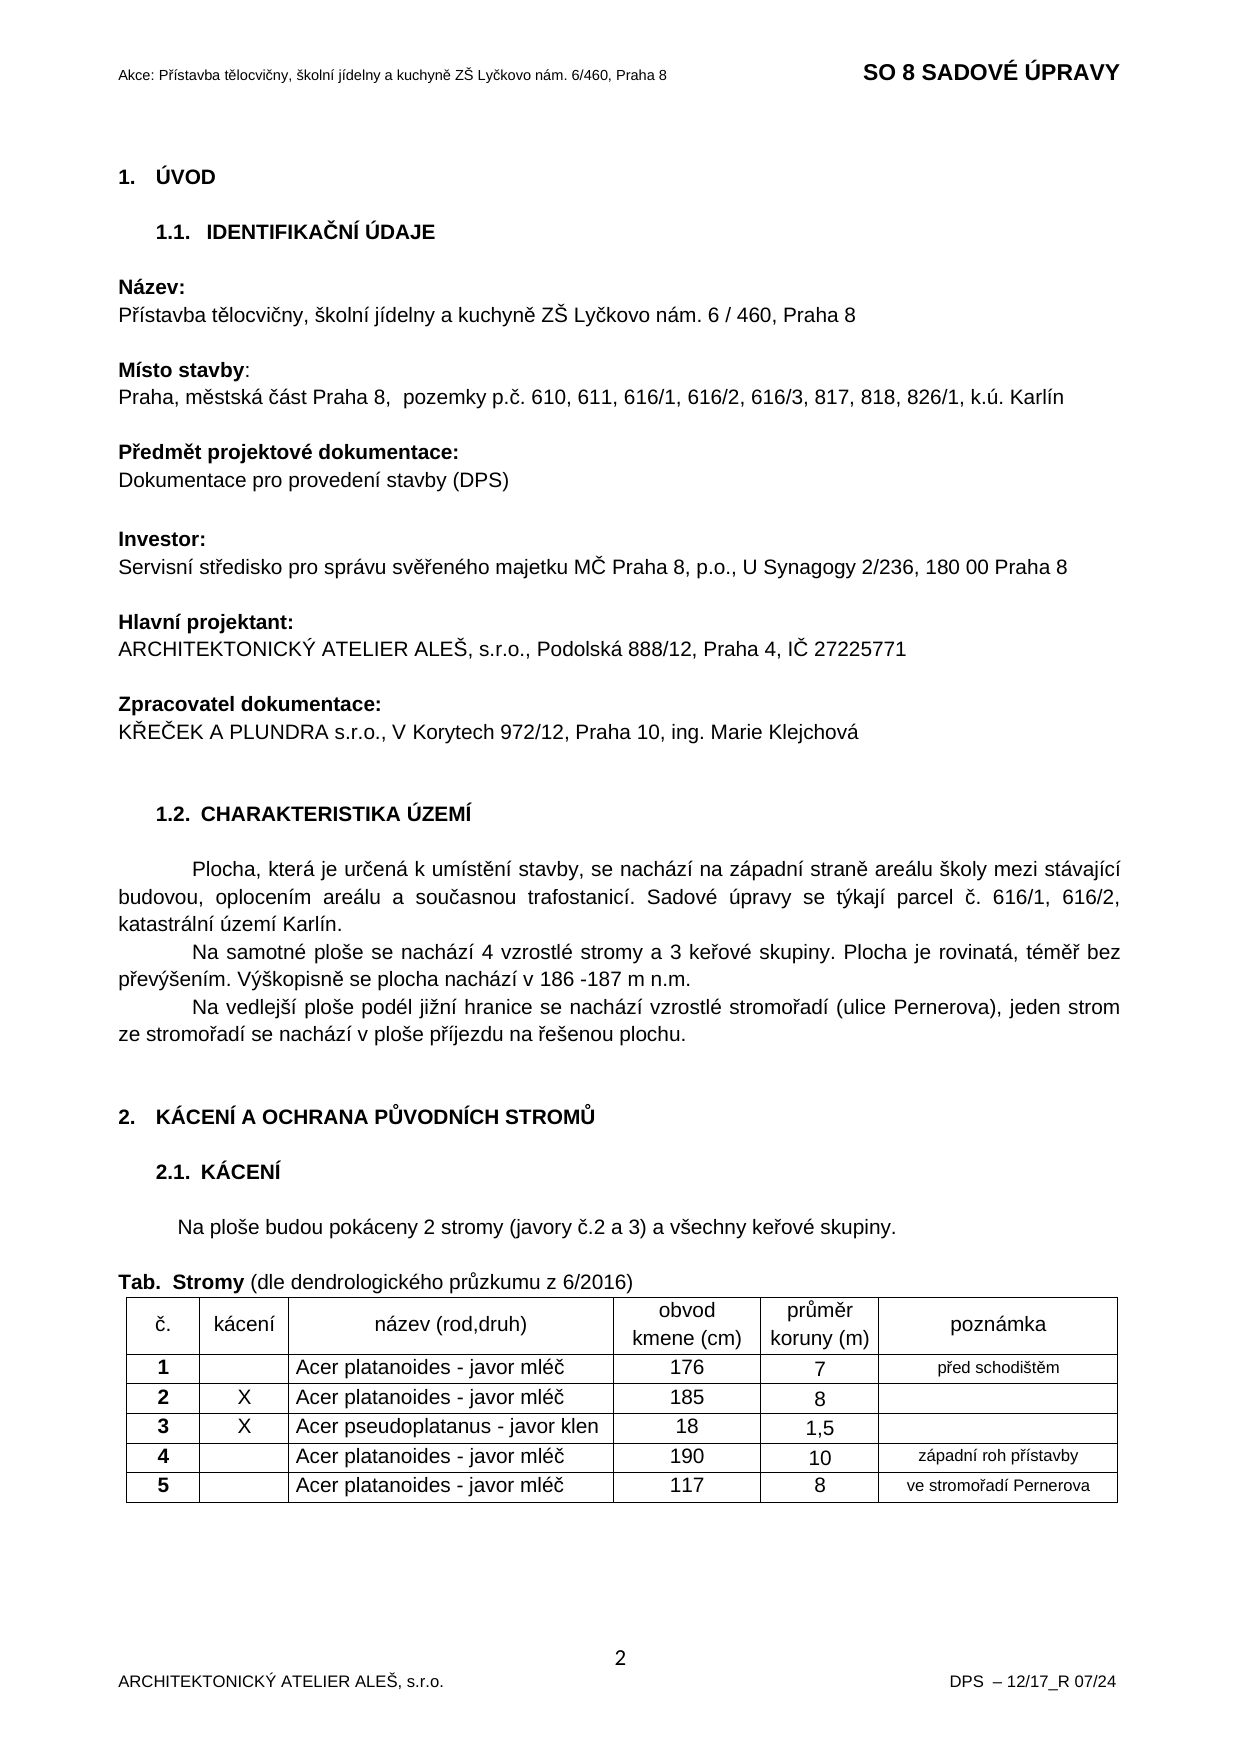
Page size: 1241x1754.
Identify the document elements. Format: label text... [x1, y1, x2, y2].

table_cell [879, 1384, 1117, 1413]
text Zpracovatel dokumentace: [118, 692, 1122, 716]
table_cell 2 [127, 1384, 199, 1413]
table_cell X [200, 1414, 288, 1442]
text Hlavní projektant: [118, 610, 1122, 634]
table_cell [200, 1473, 288, 1502]
text Na vedlejší ploše podél jižní hranice se nachází vzrostlé stromořadí (ulice Pernerova), jeden strom ze stromořadí se nachází v ploše příjezdu na řešenou plochu. [118, 995, 1122, 1046]
table_header č. [127, 1298, 199, 1354]
text KŘEČEK A PLUNDRA s.r.o., V Korytech 972/12, Praha 10, ing. Marie Klejchová [118, 720, 1122, 744]
table_cell X [200, 1384, 288, 1413]
table_cell Acer platanoides - javor mléč [289, 1355, 613, 1383]
list KÁCENÍ [156, 1160, 1122, 1184]
table_header obvod kmene (cm) [614, 1298, 760, 1354]
text Dokumentace pro provedení stavby (DPS) [118, 468, 1122, 492]
list CHARAKTERISTIKA ÚZEMÍ [156, 802, 1122, 826]
table_cell 190 [614, 1444, 760, 1472]
table_header průměr koruny (m) [761, 1298, 878, 1354]
table_cell 1 [127, 1355, 199, 1383]
text Servisní středisko pro správu svěřeného majetku MČ Praha 8, p.o., U Synagogy 2/236, 180 00 Praha 8 [118, 555, 1122, 579]
table_header název (rod,druh) [289, 1298, 613, 1354]
table_cell 176 [614, 1355, 760, 1383]
table_cell Acer pseudoplatanus - javor klen [289, 1414, 613, 1442]
text Investor: [118, 527, 1122, 551]
text Praha, městská část Praha 8, pozemky p.č. 610, 611, 616/1, 616/2, 616/3, 817, 818, 826/1, k.ú. Karlín [118, 385, 1122, 409]
text Místo stavby: [118, 358, 1122, 382]
table_header kácení [200, 1298, 288, 1354]
table_header poznámka [879, 1298, 1117, 1354]
list ÚVOD [118, 165, 1122, 189]
table_cell západní roh přístavby [879, 1444, 1117, 1472]
table_cell 7 [761, 1355, 878, 1383]
table_cell 117 [614, 1473, 760, 1502]
text Na ploše budou pokáceny 2 stromy (javory č.2 a 3) a všechny keřové skupiny. [118, 1215, 1122, 1239]
table_cell před schodištěm [879, 1355, 1117, 1383]
table_cell 8 [761, 1384, 878, 1413]
table_cell 185 [614, 1384, 760, 1413]
text ARCHITEKTONICKÝ ATELIER ALEŠ, s.r.o., Podolská 888/12, Praha 4, IČ 27225771 [118, 637, 1122, 661]
table_cell ve stromořadí Pernerova [879, 1473, 1117, 1502]
table_cell 1,5 [761, 1414, 878, 1442]
list KÁCENÍ A OCHRANA PŮVODNÍCH STROMŮ [118, 1105, 1122, 1129]
text Předmět projektové dokumentace: [118, 440, 1122, 464]
text Na samotné ploše se nachází 4 vzrostlé stromy a 3 keřové skupiny. Plocha je rovinatá, téměř bez převýšením. Výškopisně se plocha nachází v 186 -187 m n.m. [118, 940, 1122, 991]
text Název: [118, 275, 1122, 299]
list IDENTIFIKAČNÍ ÚDAJE [156, 220, 1122, 244]
table_cell 3 [127, 1414, 199, 1442]
text Plocha, která je určená k umístění stavby, se nachází na západní straně areálu školy mezi stávající budovou, oplocením areálu a současnou trafostanicí. Sadové úpravy se týkají parcel č. 616/1, 616/2, katastrální území Karlín. [118, 857, 1122, 936]
table_cell 5 [127, 1473, 199, 1502]
table_cell 10 [761, 1444, 878, 1472]
table_cell [200, 1355, 288, 1383]
text Přístavba tělocvičny, školní jídelny a kuchyně ZŠ Lyčkovo nám. 6 / 460, Praha 8 [118, 303, 1122, 327]
table_cell 18 [614, 1414, 760, 1442]
table_cell [200, 1444, 288, 1472]
table_cell Acer platanoides - javor mléč [289, 1384, 613, 1413]
table_cell Acer platanoides - javor mléč [289, 1473, 613, 1502]
text Tab. Stromy (dle dendrologického průzkumu z 6/2016) [118, 1270, 1122, 1294]
table_cell 8 [761, 1473, 878, 1502]
table_cell [879, 1414, 1117, 1442]
table_cell Acer platanoides - javor mléč [289, 1444, 613, 1472]
table_cell 4 [127, 1444, 199, 1472]
